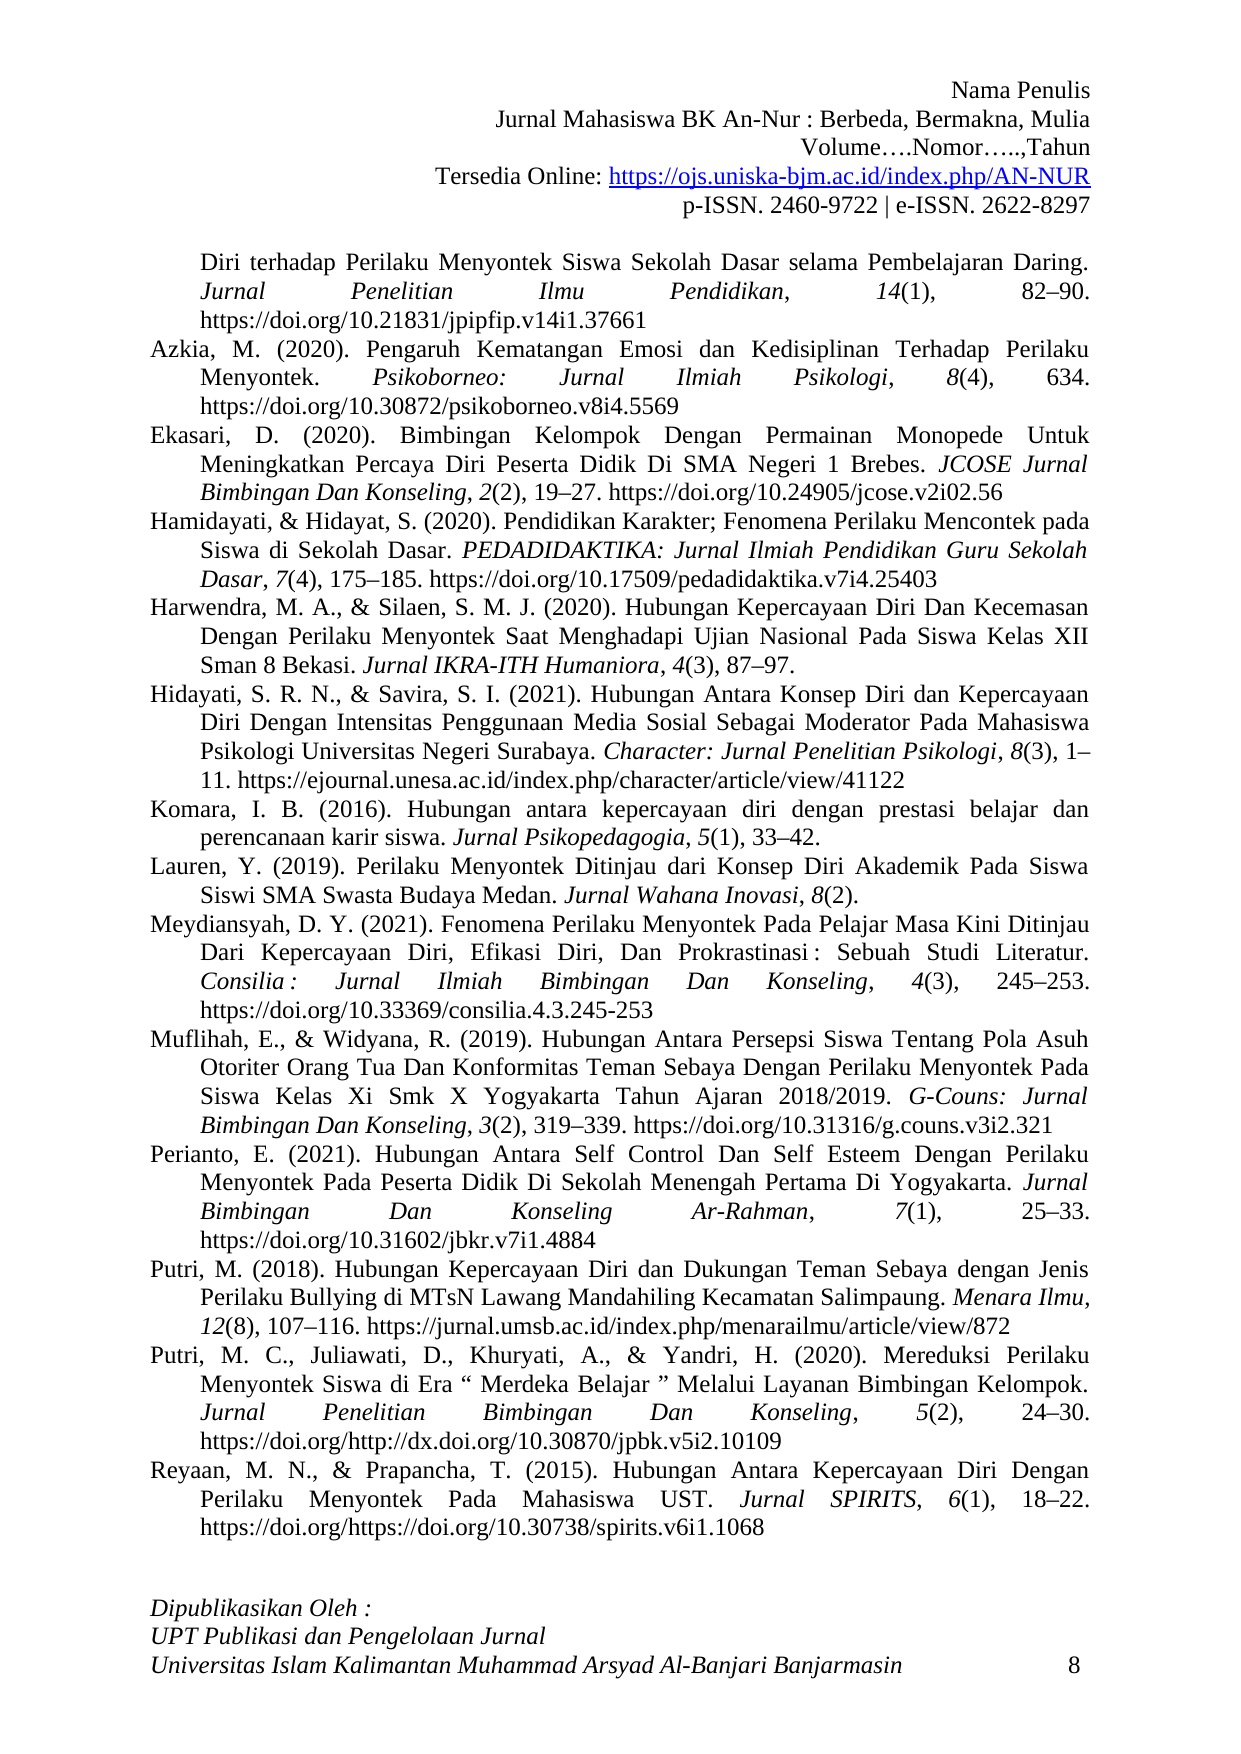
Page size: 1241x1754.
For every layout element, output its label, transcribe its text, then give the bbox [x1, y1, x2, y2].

text Reyaan, M. N., & Prapancha, T. (2015). Hubungan Antara Kepercayaan Diri Dengan Perilaku Menyontek Pada Mahasiswa UST. Jurnal SPIRITS, 6(1), 18–22. https://doi.org/https://doi.org/10.30738/spirits.v6i1.1068 [150, 1455, 1090, 1541]
text Hidayati, S. R. N., & Savira, S. I. (2021). Hubungan Antara Konsep Diri dan Kepercayaan Diri Dengan Intensitas Penggunaan Media Sosial Sebagai Moderator Pada Mahasiswa Psikologi Universitas Negeri Surabaya. Character: Jurnal Penelitian Psikologi, 8(3), 1–11. https://ejournal.unesa.ac.id/index.php/character/article/view/41122 [150, 679, 1090, 794]
text Lauren, Y. (2019). Perilaku Menyontek Ditinjau dari Konsep Diri Akademik Pada Siswa Siswi SMA Swasta Budaya Medan. Jurnal Wahana Inovasi, 8(2). [150, 851, 1090, 909]
text Putri, M. (2018). Hubungan Kepercayaan Diri dan Dukungan Teman Sebaya dengan Jenis Perilaku Bullying di MTsN Lawang Mandahiling Kecamatan Salimpaung. Menara Ilmu, 12(8), 107–116. https://jurnal.umsb.ac.id/index.php/menarailmu/article/view/872 [150, 1254, 1090, 1340]
text Hamidayati, & Hidayat, S. (2020). Pendidikan Karakter; Fenomena Perilaku Mencontek pada Siswa di Sekolah Dasar. PEDADIDAKTIKA: Jurnal Ilmiah Pendidikan Guru Sekolah Dasar, 7(4), 175–185. https://doi.org/10.17509/pedadidaktika.v7i4.25403 [150, 506, 1090, 592]
text Meydiansyah, D. Y. (2021). Fenomena Perilaku Menyontek Pada Pelajar Masa Kini Ditinjau Dari Kepercayaan Diri, Efikasi Diri, Dan Prokrastinasi : Sebuah Studi Literatur. Consilia : Jurnal Ilmiah Bimbingan Dan Konseling, 4(3), 245–253. https://doi.org/10.33369/consilia.4.3.245-253 [150, 909, 1090, 1024]
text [150, 247, 1090, 334]
text Komara, I. B. (2016). Hubungan antara kepercayaan diri dengan prestasi belajar dan perencanaan karir siswa. Jurnal Psikopedagogia, 5(1), 33–42. [150, 794, 1090, 851]
text Azkia, M. (2020). Pengaruh Kematangan Emosi dan Kedisiplinan Terhadap Perilaku Menyontek. Psikoborneo: Jurnal Ilmiah Psikologi, 8(4), 634. https://doi.org/10.30872/psikoborneo.v8i4.5569 [150, 334, 1090, 420]
text Ekasari, D. (2020). Bimbingan Kelompok Dengan Permainan Monopede Untuk Meningkatkan Percaya Diri Peserta Didik Di SMA Negeri 1 Brebes. JCOSE Jurnal Bimbingan Dan Konseling, 2(2), 19–27. https://doi.org/10.24905/jcose.v2i02.56 [150, 420, 1090, 506]
text Perianto, E. (2021). Hubungan Antara Self Control Dan Self Esteem Dengan Perilaku Menyontek Pada Peserta Didik Di Sekolah Menengah Pertama Di Yogyakarta. Jurnal Bimbingan Dan Konseling Ar-Rahman, 7(1), 25–33. https://doi.org/10.31602/jbkr.v7i1.4884 [150, 1139, 1090, 1254]
text Muflihah, E., & Widyana, R. (2019). Hubungan Antara Persepsi Siswa Tentang Pola Asuh Otoriter Orang Tua Dan Konformitas Teman Sebaya Dengan Perilaku Menyontek Pada Siswa Kelas Xi Smk X Yogyakarta Tahun Ajaran 2018/2019. G-Couns: Jurnal Bimbingan Dan Konseling, 3(2), 319–339. https://doi.org/10.31316/g.couns.v3i2.321 [150, 1024, 1090, 1139]
text Putri, M. C., Juliawati, D., Khuryati, A., & Yandri, H. (2020). Mereduksi Perilaku Menyontek Siswa di Era “ Merdeka Belajar ” Melalui Layanan Bimbingan Kelompok. Jurnal Penelitian Bimbingan Dan Konseling, 5(2), 24–30. https://doi.org/http://dx.doi.org/10.30870/jpbk.v5i2.10109 [150, 1340, 1090, 1455]
text Harwendra, M. A., & Silaen, S. M. J. (2020). Hubungan Kepercayaan Diri Dan Kecemasan Dengan Perilaku Menyontek Saat Menghadapi Ujian Nasional Pada Siswa Kelas XII Sman 8 Bekasi. Jurnal IKRA-ITH Humaniora, 4(3), 87–97. [150, 592, 1090, 679]
